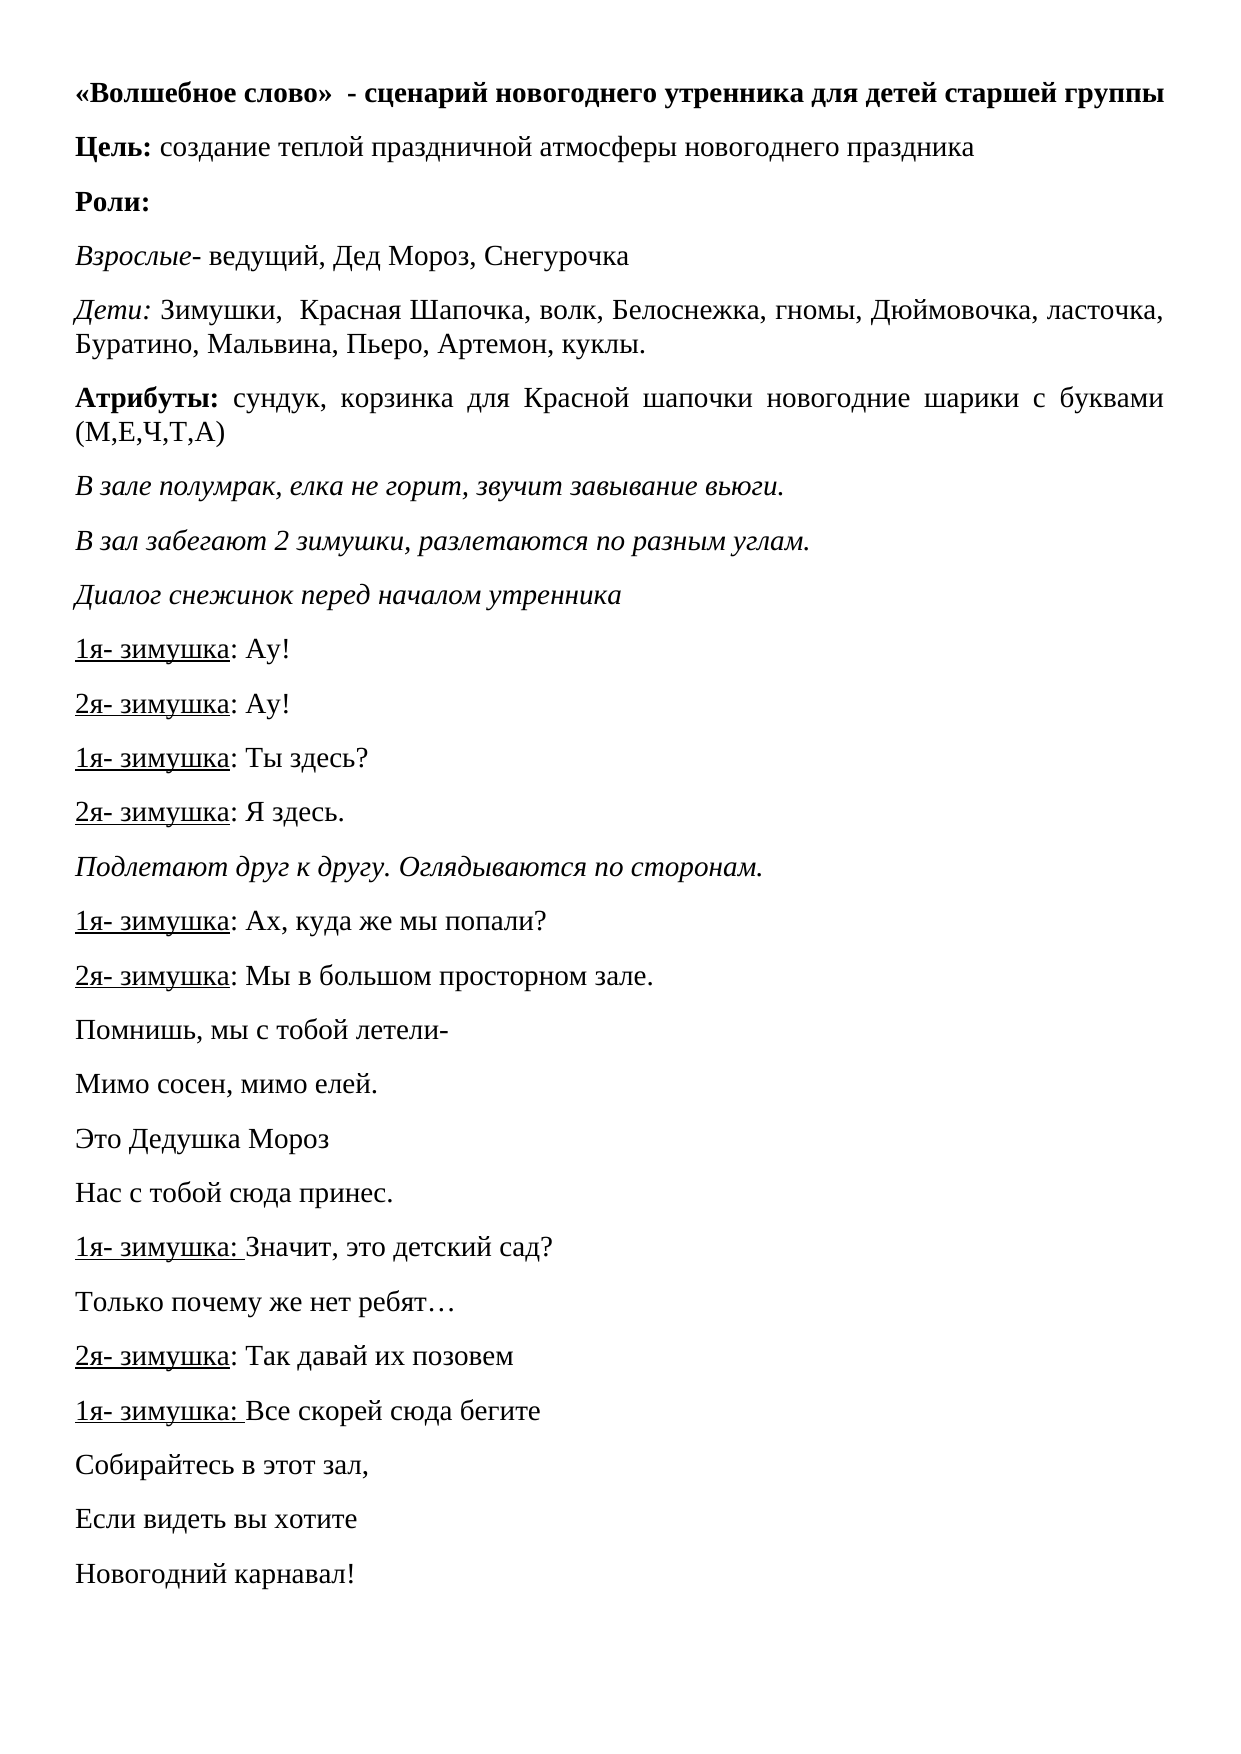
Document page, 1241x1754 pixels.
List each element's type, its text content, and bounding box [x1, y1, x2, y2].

text Роли: [75, 184, 1165, 217]
text Взрослые- ведущий, Дед Мороз, Снегурочка [75, 238, 1165, 272]
text Нас с тобой сюда принес. [75, 1175, 1165, 1209]
text 2я- зимушка: Я здесь. [75, 794, 1165, 828]
text 2я- зимушка: Так давай их позовем [75, 1338, 1165, 1372]
text Подлетают друг к другу. Оглядываются по сторонам. [75, 849, 1165, 882]
text Только почему же нет ребят… [75, 1284, 1165, 1317]
text В зал забегают 2 зимушки, разлетаются по разным углам. [75, 523, 1165, 556]
text 1я- зимушка: Все скорей сюда бегите [75, 1393, 1165, 1426]
text Помнишь, мы с тобой летели- [75, 1012, 1165, 1046]
text 2я- зимушка: Мы в большом просторном зале. [75, 958, 1165, 991]
text Атрибуты: сундук, корзинка для Красной шапочки новогодние шарики с буквами (М,Е,Ч,Т,А) [75, 380, 1165, 447]
text В зале полумрак, елка не горит, звучит завывание вьюги. [75, 468, 1165, 502]
text Если видеть вы хотите [75, 1501, 1165, 1535]
text 1я- зимушка: Ты здесь? [75, 740, 1165, 774]
text 1я- зимушка: Значит, это детский сад? [75, 1229, 1165, 1263]
text «Волшебное слово» - сценарий новогоднего утренника для детей старшей группы [75, 75, 1165, 108]
text Дети: Зимушки, Красная Шапочка, волк, Белоснежка, гномы, Дюймовочка, ласточка, Буратино, Мальвина, Пьеро, Артемон, куклы. [75, 292, 1165, 359]
text Диалог снежинок перед началом утренника [75, 577, 1165, 611]
text Мимо сосен, мимо елей. [75, 1066, 1165, 1100]
text 1я- зимушка: Ау! [75, 631, 1165, 665]
text Это Дедушка Мороз [75, 1121, 1165, 1154]
text 1я- зимушка: Ах, куда же мы попали? [75, 903, 1165, 937]
text Цель: создание теплой праздничной атмосферы новогоднего праздника [75, 129, 1165, 163]
text Новогодний карнавал! [75, 1556, 1165, 1589]
text Собирайтесь в этот зал, [75, 1447, 1165, 1481]
text 2я- зимушка: Ау! [75, 686, 1165, 719]
